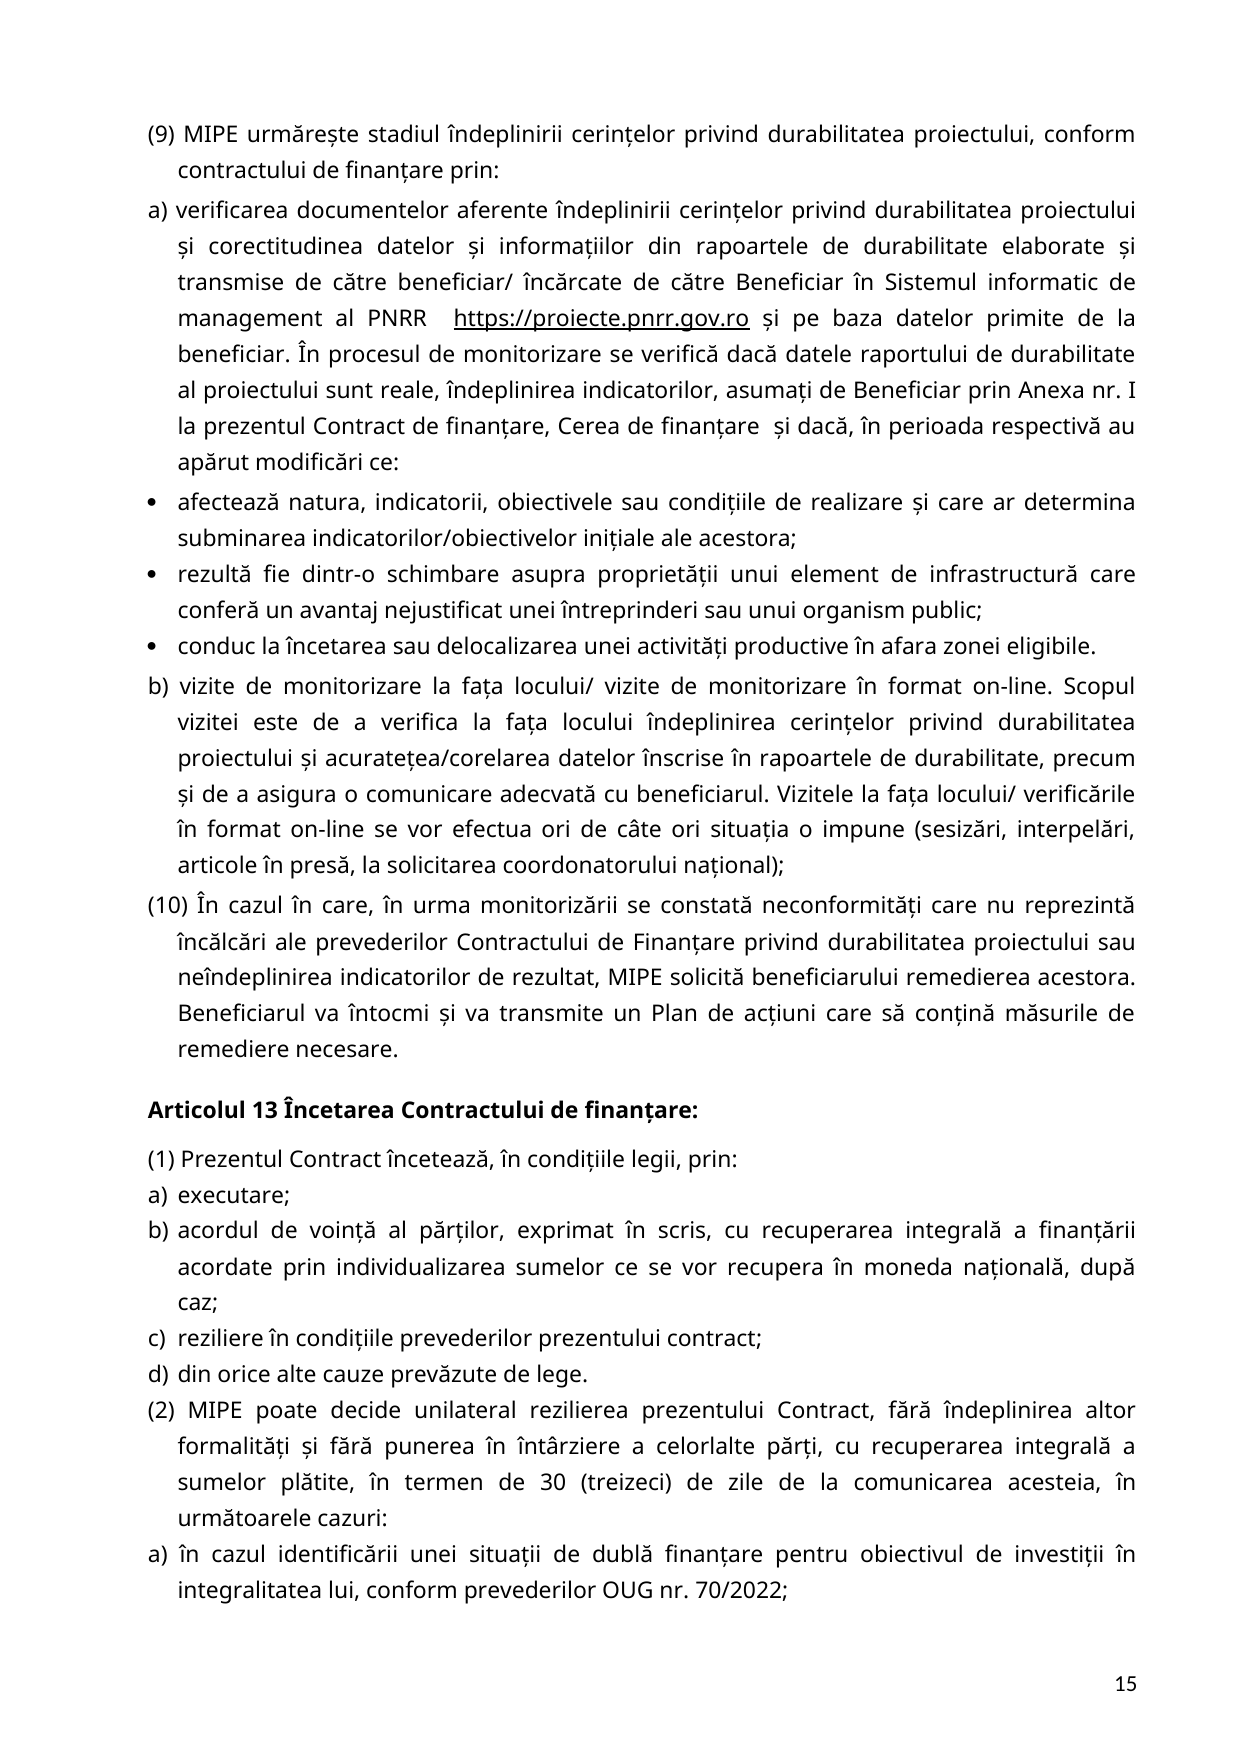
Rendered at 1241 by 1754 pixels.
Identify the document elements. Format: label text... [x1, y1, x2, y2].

list reziliere în condițiile prevederilor prezentului contract; [148, 1322, 1137, 1353]
list acordul de voință al părților, exprimat în scris, cu recuperarea integrală a finanțării acordate prin individualizarea sumelor ce se vor recupera în moneda națională, după caz; [148, 1214, 1137, 1318]
text b) vizite de monitorizare la fața locului/ vizite de monitorizare în format on-line. Scopul vizitei este de a verifica la fața locului îndeplinirea cerințelor privind durabilitatea proiectului și acuratețea/corelarea datelor înscrise în rapoartele de durabilitate, precum și de a asigura o comunicare adecvată cu beneficiarul. Vizitele la fața locului/ verificările în format on-line se vor efectua ori de câte ori situația o impune (sesizări, interpelări, articole în presă, la solicitarea coordonatorului național); [148, 670, 1137, 881]
list executare; [148, 1178, 1137, 1210]
list rezultă fie dintr-o schimbare asupra proprietății unui element de infrastructură care conferă un avantaj nejustificat unei întreprinderi sau unui organism public; [148, 558, 1137, 625]
text Articolul 13 Încetarea Contractului de finanțare: [148, 1094, 1137, 1125]
list conduc la încetarea sau delocalizarea unei activități productive în afara zonei eligibile. [148, 629, 1137, 661]
text (9) MIPE urmărește stadiul îndeplinirii cerințelor privind durabilitatea proiectului, conform contractului de finanțare prin: [148, 118, 1137, 185]
list afectează natura, indicatorii, obiectivele sau condițiile de realizare și care ar determina subminarea indicatorilor/obiectivelor inițiale ale acestora; [148, 486, 1137, 553]
text a) verificarea documentelor aferente îndeplinirii cerințelor privind durabilitatea proiectului și corectitudinea datelor și informațiilor din rapoartele de durabilitate elaborate și transmise de către beneficiar/ încărcate de către Beneficiar în Sistemul informatic de management al PNRR https://proiecte.pnrr.gov.ro și pe baza datelor primite de la beneficiar. În procesul de monitorizare se verifică dacă datele raportului de durabilitate al proiectului sunt reale, îndeplinirea indicatorilor, asumați de Beneficiar prin Anexa nr. I la prezentul Contract de finanțare, Cerea de finanțare și dacă, în perioada respectivă au apărut modificări ce: [148, 194, 1137, 477]
list (10) În cazul în care, în urma monitorizării se constată neconformități care nu reprezintă încălcări ale prevederilor Contractului de Finanțare privind durabilitatea proiectului sau neîndeplinirea indicatorilor de rezultat, MIPE solicită beneficiarului remedierea acestora. Beneficiarul va întocmi și va transmite un Plan de acțiuni care să conțină măsurile de remediere necesare. [148, 889, 1137, 1064]
text (1) Prezentul Contract încetează, în condițiile legii, prin: [148, 1143, 1137, 1174]
text a) în cazul identificării unei situații de dublă finanțare pentru obiectivul de investiții în integralitatea lui, conform prevederilor OUG nr. 70/2022; [148, 1538, 1137, 1605]
text (2) MIPE poate decide unilateral rezilierea prezentului Contract, fără îndeplinirea altor formalități și fără punerea în întârziere a celorlalte părți, cu recuperarea integrală a sumelor plătite, în termen de 30 (treizeci) de zile de la comunicarea acesteia, în următoarele cazuri: [148, 1394, 1137, 1533]
list din orice alte cauze prevăzute de lege. [148, 1358, 1137, 1389]
